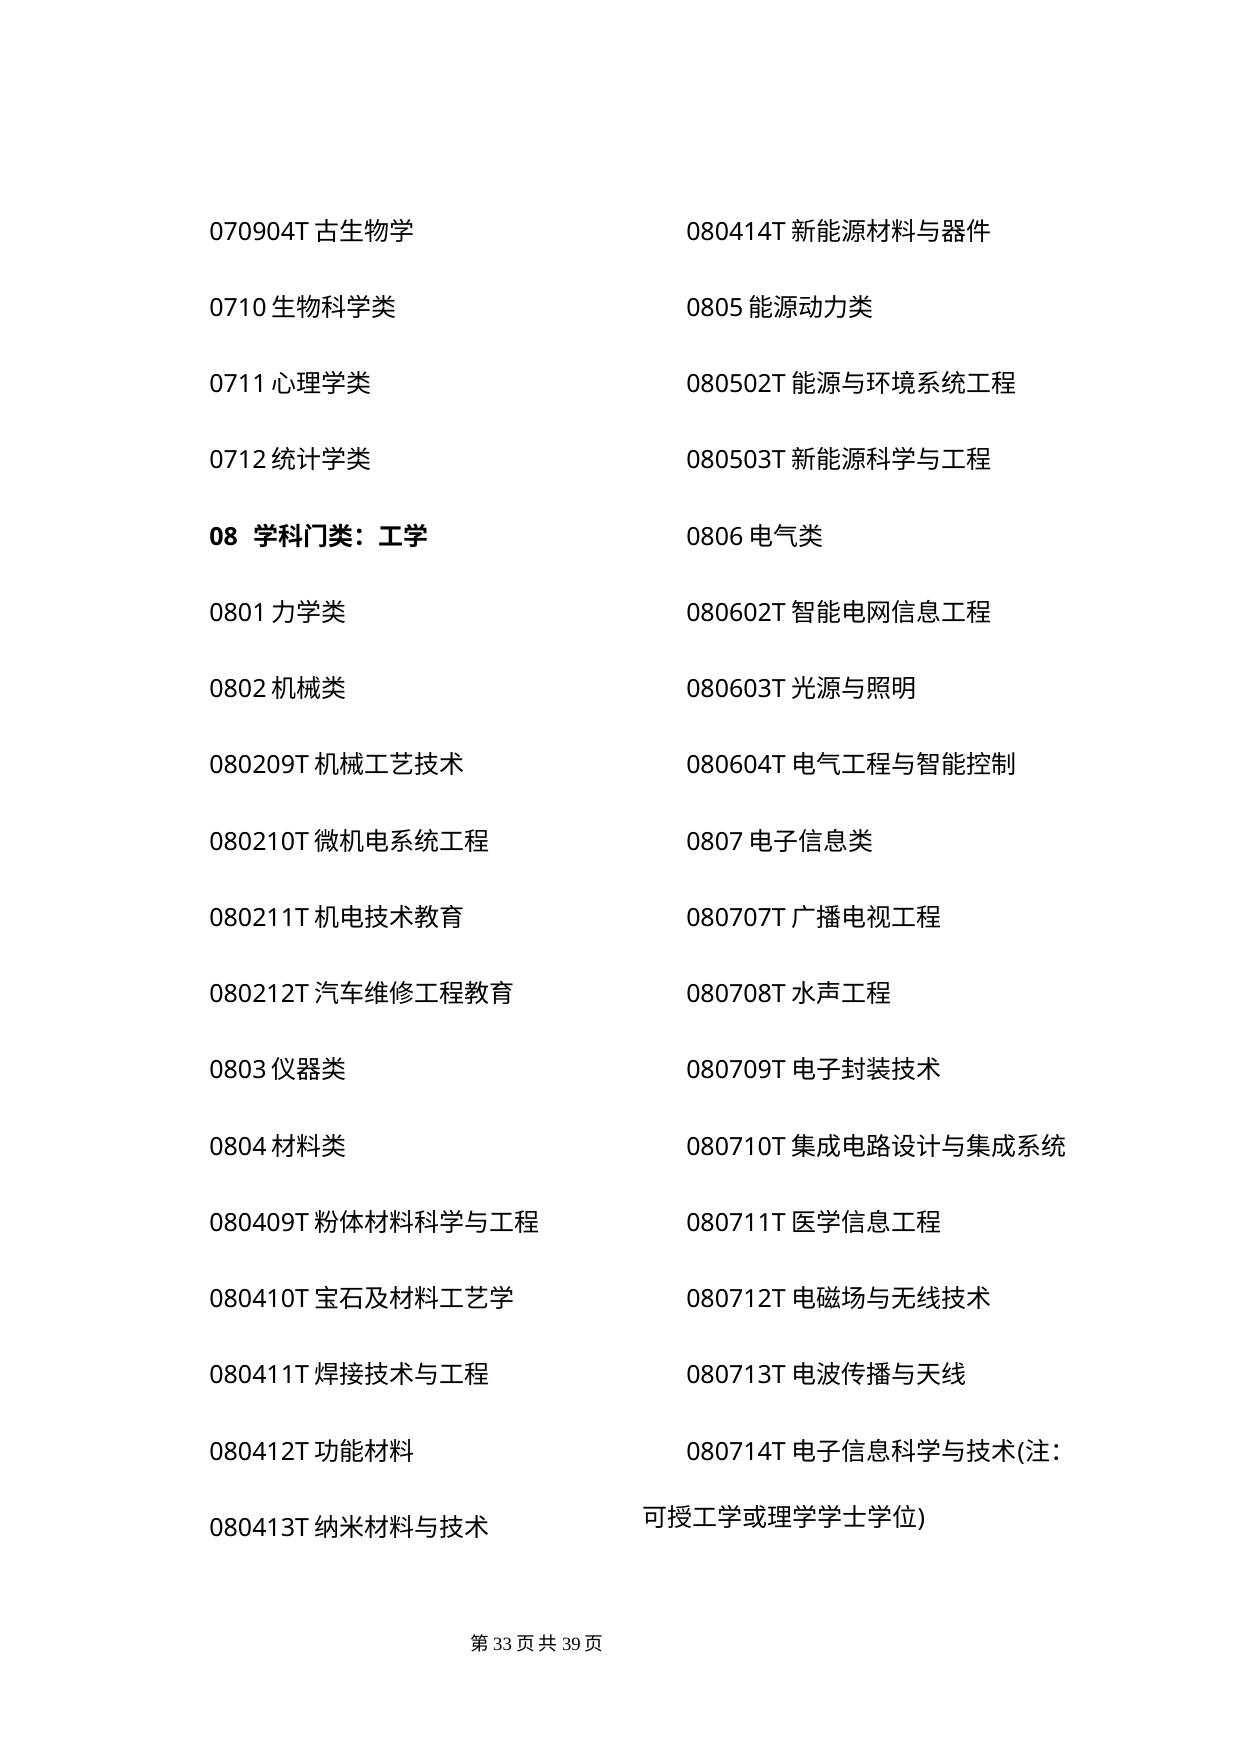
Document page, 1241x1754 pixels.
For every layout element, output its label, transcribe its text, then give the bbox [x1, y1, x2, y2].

text 080414T新能源材料与器件 [642, 196, 1075, 262]
text 080711T医学信息工程 [642, 1187, 1075, 1254]
text 0710生物科学类 [165, 272, 598, 339]
text 080708T水声工程 [642, 959, 1075, 1025]
text 080209T机械工艺技术 [165, 730, 598, 796]
text 080212T汽车维修工程教育 [165, 959, 598, 1025]
text 080412T功能材料 [165, 1416, 598, 1482]
text 080714T电子信息科学与技术(注：可授工学或理学学士学位) [642, 1416, 1075, 1549]
text 080712T电磁场与无线技术 [642, 1264, 1075, 1330]
text 080604T电气工程与智能控制 [642, 730, 1075, 796]
text 0712统计学类 [165, 425, 598, 491]
text 080707T广播电视工程 [642, 882, 1075, 949]
text 080710T集成电路设计与集成系统 [642, 1111, 1075, 1177]
text 080603T光源与照明 [642, 654, 1075, 720]
text 08 学科门类：工学 [165, 501, 598, 567]
text 0806电气类 [642, 501, 1075, 567]
text 080210T微机电系统工程 [165, 806, 598, 872]
text 0804材料类 [165, 1111, 598, 1177]
text 080211T机电技术教育 [165, 882, 598, 949]
text 080602T智能电网信息工程 [642, 577, 1075, 644]
text 0802机械类 [165, 654, 598, 720]
text 080413T纳米材料与技术 [165, 1492, 598, 1559]
text 080411T焊接技术与工程 [165, 1340, 598, 1406]
text 0807电子信息类 [642, 806, 1075, 872]
text 0801力学类 [165, 577, 598, 644]
text 0805能源动力类 [642, 272, 1075, 339]
text 070904T古生物学 [165, 196, 598, 262]
text 080709T电子封装技术 [642, 1035, 1075, 1101]
text 080502T能源与环境系统工程 [642, 349, 1075, 415]
text 080503T新能源科学与工程 [642, 425, 1075, 491]
text 0711心理学类 [165, 349, 598, 415]
text 080409T粉体材料科学与工程 [165, 1187, 598, 1254]
text 0803仪器类 [165, 1035, 598, 1101]
text 080410T宝石及材料工艺学 [165, 1264, 598, 1330]
text 080713T电波传播与天线 [642, 1340, 1075, 1406]
